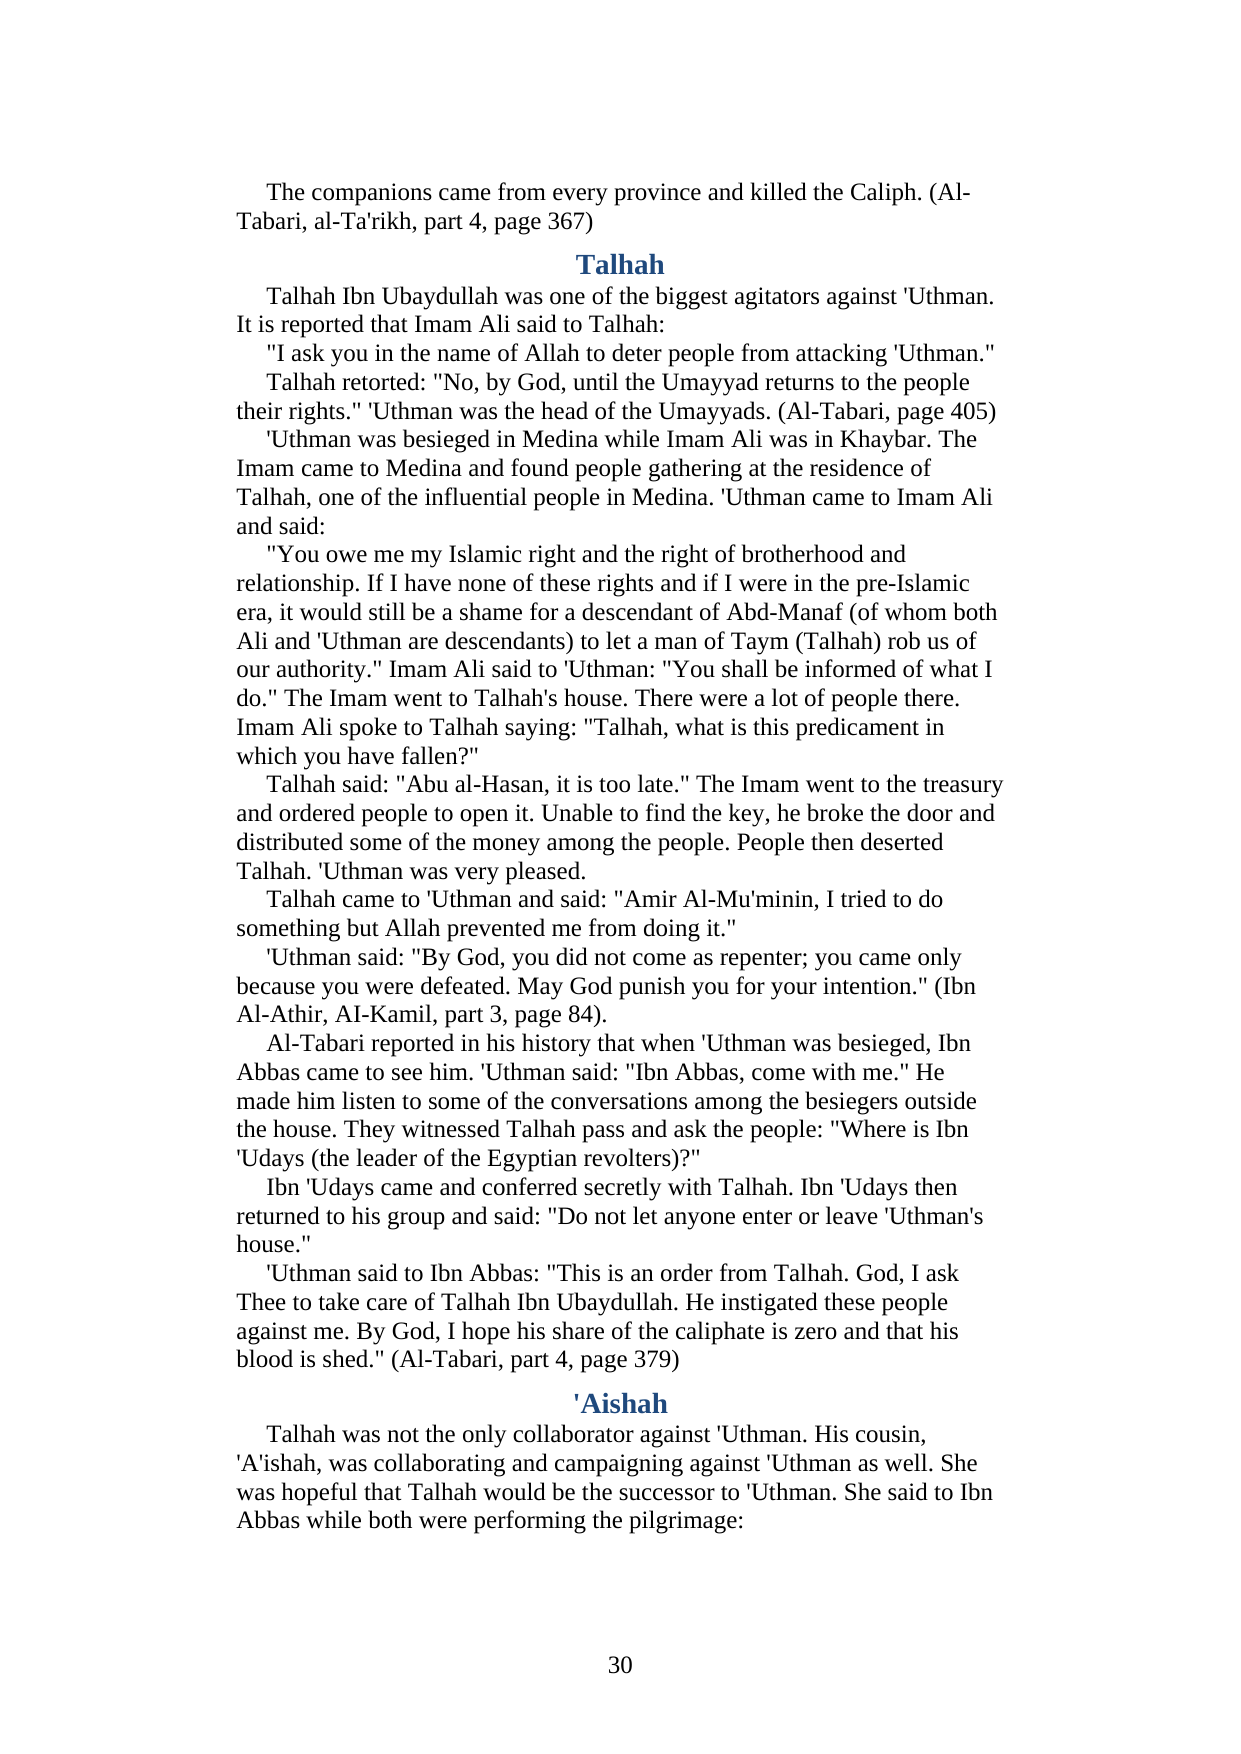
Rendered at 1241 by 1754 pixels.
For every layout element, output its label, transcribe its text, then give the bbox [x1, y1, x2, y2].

text The companions came from every province and killed the Caliph. (Al-Tabari, al-Ta'rikh, part 4, page 367) [236, 177, 1004, 235]
subtitle 'Aishah [236, 1386, 1004, 1419]
text Talhah Ibn Ubaydullah was one of the biggest agitators against 'Uthman. It is reported that Imam Ali said to Talhah: [236, 281, 1004, 338]
text Talhah said: "Abu al-Hasan, it is too late." The Imam went to the treasury and ordered people to open it. Unable to find the key, he broke the door and distributed some of the money among the people. People then deserted Talhah. 'Uthman was very pleased. [236, 769, 1004, 884]
text "I ask you in the name of Allah to deter people from attacking 'Uthman." [236, 338, 1004, 367]
text Talhah was not the only collaborator against 'Uthman. His cousin, 'A'ishah, was collaborating and campaigning against 'Uthman as well. She was hopeful that Talhah would be the successor to 'Uthman. She said to Ibn Abbas while both were performing the pilgrimage: [236, 1419, 1004, 1534]
text Talhah retorted: "No, by God, until the Umayyad returns to the people their rights." 'Uthman was the head of the Umayyads. (Al-Tabari, page 405) [236, 367, 1004, 424]
text 'Uthman said: "By God, you did not come as repenter; you came only because you were defeated. May God punish you for your intention." (Ibn Al-Athir, AI-Kamil, part 3, page 84). [236, 942, 1004, 1028]
subtitle Talhah [236, 247, 1004, 281]
text "You owe me my Islamic right and the right of brotherhood and relationship. If I have none of these rights and if I were in the pre-Islamic era, it would still be a shame for a descendant of Abd-Manaf (of whom both Ali and 'Uthman are descendants) to let a man of Taym (Talhah) rob us of our authority." Imam Ali said to 'Uthman: "You shall be informed of what I do." The Imam went to Talhah's house. There were a lot of people there. Imam Ali spoke to Talhah saying: "Talhah, what is this predicament in which you have fallen?" [236, 539, 1004, 769]
text Ibn 'Udays came and conferred secretly with Talhah. Ibn 'Udays then returned to his group and said: "Do not let anyone enter or leave 'Uthman's house." [236, 1172, 1004, 1258]
text 'Uthman was besieged in Medina while Imam Ali was in Khaybar. The Imam came to Medina and found people gathering at the residence of Talhah, one of the influential people in Medina. 'Uthman came to Imam Ali and said: [236, 424, 1004, 539]
text Talhah came to 'Uthman and said: "Amir Al-Mu'minin, I tried to do something but Allah prevented me from doing it." [236, 884, 1004, 942]
text Al-Tabari reported in his history that when 'Uthman was besieged, Ibn Abbas came to see him. 'Uthman said: "Ibn Abbas, come with me." He made him listen to some of the conversations among the besiegers outside the house. They witnessed Talhah pass and ask the people: "Where is Ibn 'Udays (the leader of the Egyptian revolters)?" [236, 1028, 1004, 1172]
text 'Uthman said to Ibn Abbas: "This is an order from Talhah. God, I ask Thee to take care of Talhah Ibn Ubaydullah. He instigated these people against me. By God, I hope his share of the caliphate is zero and that his blood is shed." (Al-Tabari, part 4, page 379) [236, 1258, 1004, 1373]
